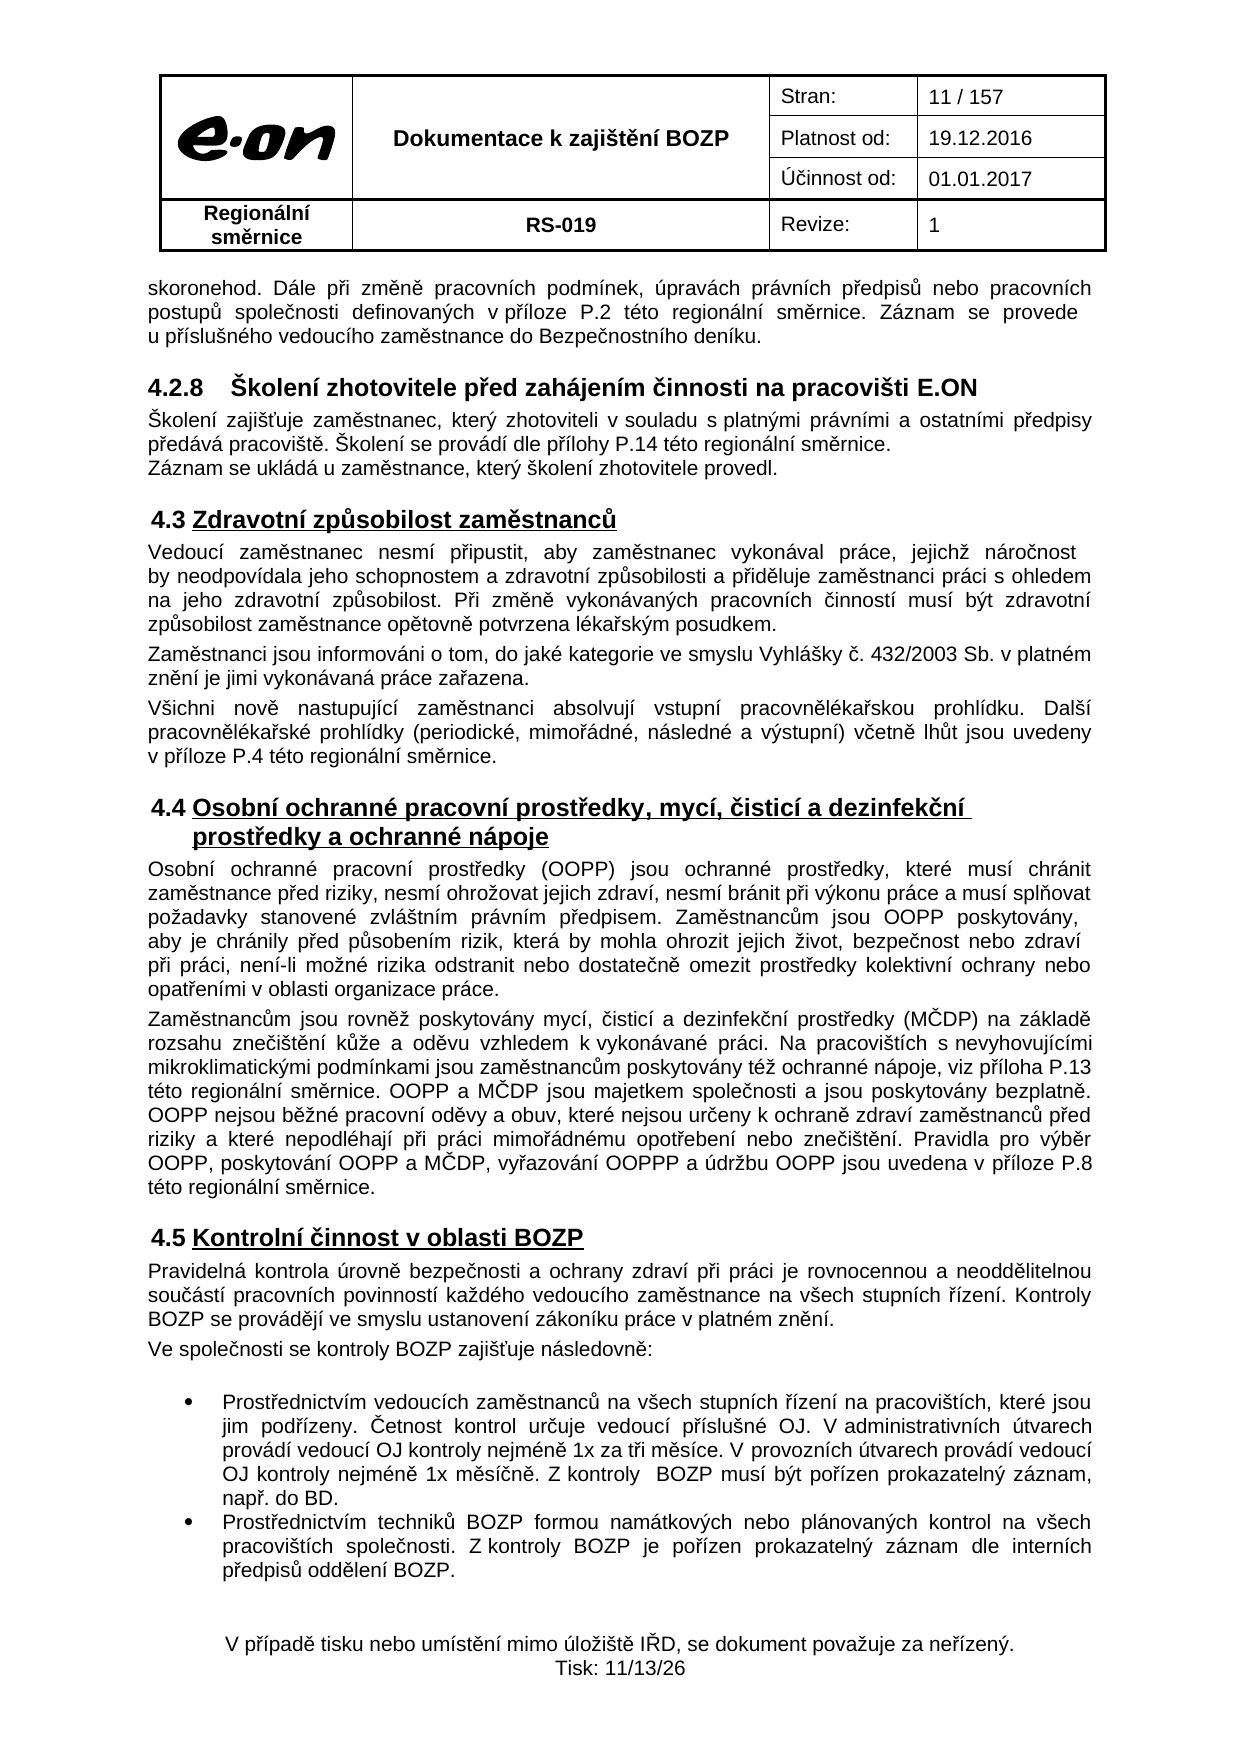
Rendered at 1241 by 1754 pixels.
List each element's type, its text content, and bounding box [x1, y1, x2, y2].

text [148, 276, 1092, 348]
text Školení zajišťuje zaměstnanec, který zhotoviteli v souladu s platnými právními a ostatními předpisy předává pracoviště. Školení se provádí dle přílohy P.14 této regionální směrnice. [148, 408, 1092, 456]
text Záznam se ukládá u zaměstnance, který školení zhotovitele provedl. [148, 456, 1092, 480]
subtitle Kontrolní činnost v oblasti BOZP [151, 1223, 1092, 1252]
subtitle Školení zhotovitele před zahájením činnosti na pracovišti E.ON [148, 373, 1092, 402]
text Zaměstnancům jsou rovněž poskytovány mycí, čisticí a dezinfekční prostředky (MČDP) na základě rozsahu znečištění kůže a oděvu vzhledem k vykonávané práci. Na pracovištích s nevyhovujícími mikroklimatickými podmínkami jsou zaměstnancům poskytovány též ochranné nápoje, viz příloha P.13 této regionální směrnice. OOPP a MČDP jsou majetkem společnosti a jsou poskytovány bezplatně. OOPP nejsou běžné pracovní oděvy a obuv, které nejsou určeny k ochraně zdraví zaměstnanců před riziky a které nepodléhají při práci mimořádnému opotřebení nebo znečištění. Pravidla pro výběr OOPP, poskytování OOPP a MČDP, vyřazování OOPPP a údržbu OOPP jsou uvedena v příloze P.8 této regionální směrnice. [148, 1007, 1092, 1198]
text Osobní ochranné pracovní prostředky (OOPP) jsou ochranné prostředky, které musí chránit zaměstnance před riziky, nesmí ohrožovat jejich zdraví, nesmí bránit při výkonu práce a musí splňovat požadavky stanovené zvláštním právním předpisem. Zaměstnancům jsou OOPP poskytovány, aby je chránily před působením rizik, která by mohla ohrozit jejich život, bezpečnost nebo zdraví při práci, není-li možné rizika odstranit nebo dostatečně omezit prostředky kolektivní ochrany nebo opatřeními v oblasti organizace práce. [148, 857, 1092, 1001]
text Ve společnosti se kontroly BOZP zajišťuje následovně: [148, 1337, 1092, 1361]
text Všichni nově nastupující zaměstnanci absolvují vstupní pracovnělékařskou prohlídku. Další pracovnělékařské prohlídky (periodické, mimořádné, následné a výstupní) včetně lhůt jsou uvedeny v příloze P.4 této regionální směrnice. [148, 696, 1092, 768]
list Prostřednictvím techniků BOZP formou namátkových nebo plánovaných kontrol na všech pracovištích společnosti. Z kontroly BOZP je pořízen prokazatelný záznam dle interních předpisů oddělení BOZP. [185, 1509, 1092, 1582]
text Vedoucí zaměstnanec nesmí připustit, aby zaměstnanec vykonával práce, jejichž náročnost by neodpovídala jeho schopnostem a zdravotní způsobilosti a přiděluje zaměstnanci práci s ohledem na jeho zdravotní způsobilost. Při změně vykonávaných pracovních činností musí být zdravotní způsobilost zaměstnance opětovně potvrzena lékařským posudkem. [148, 540, 1092, 636]
text Pravidelná kontrola úrovně bezpečnosti a ochrany zdraví při práci je rovnocennou a neoddělitelnou součástí pracovních povinností každého vedoucího zaměstnance na všech stupních řízení. Kontroly BOZP se provádějí ve smyslu ustanovení zákoníku práce v platném znění. [148, 1258, 1092, 1330]
text Zaměstnanci jsou informováni o tom, do jaké kategorie ve smyslu Vyhlášky č. 432/2003 Sb. v platném znění je jimi vykonávaná práce zařazena. [148, 642, 1092, 690]
subtitle Osobní ochranné pracovní prostředky, mycí, čisticí a dezinfekční prostředky a ochranné nápoje [151, 793, 1092, 851]
subtitle Zdravotní způsobilost zaměstnanců [151, 505, 1092, 534]
list Prostřednictvím vedoucích zaměstnanců na všech stupních řízení na pracovištích, které jsou jim podřízeny. Četnost kontrol určuje vedoucí příslušné OJ. V administrativních útvarech provádí vedoucí OJ kontroly nejméně 1x za tři měsíce. V provozních útvarech provádí vedoucí OJ kontroly nejméně 1x měsíčně. Z kontroly BOZP musí být pořízen prokazatelný záznam, např. do BD. [185, 1390, 1092, 1509]
